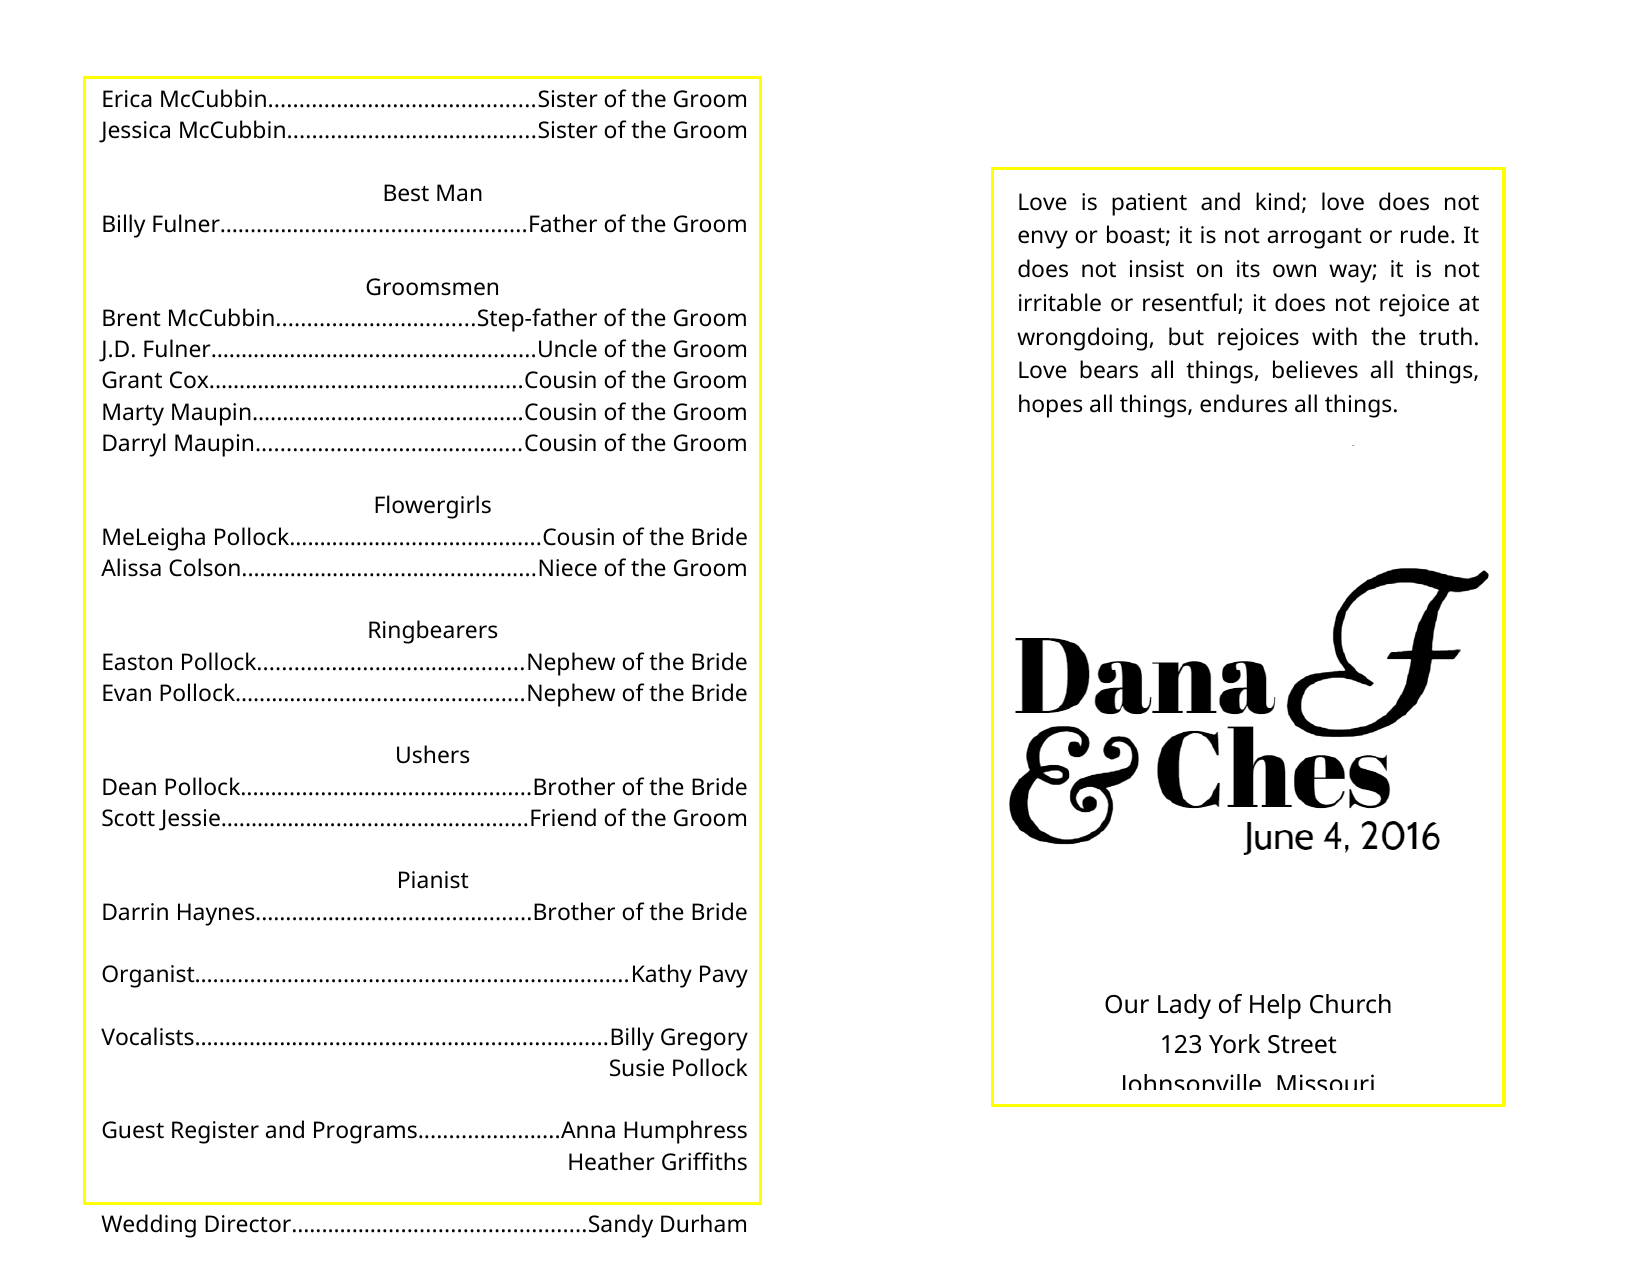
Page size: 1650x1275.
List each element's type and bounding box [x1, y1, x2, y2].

picture [998, 558, 1499, 863]
